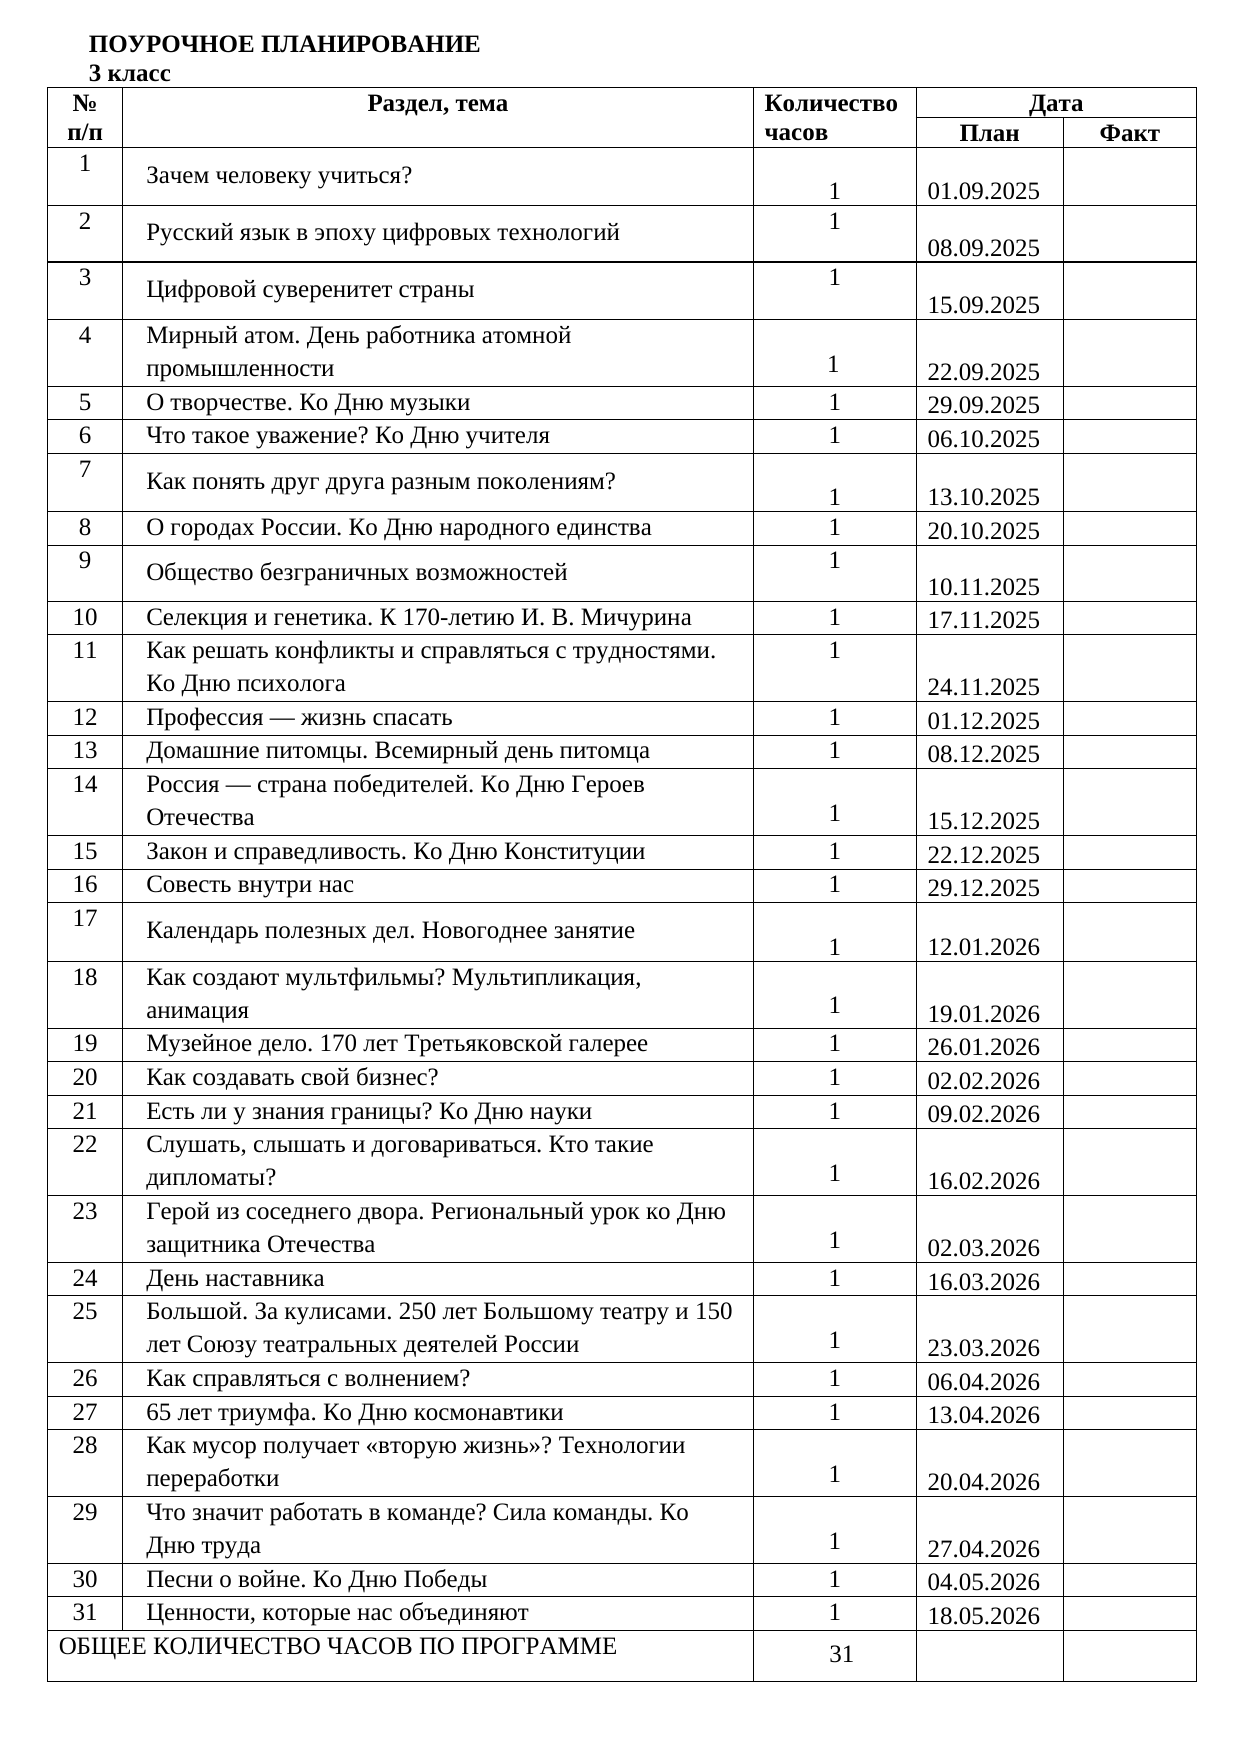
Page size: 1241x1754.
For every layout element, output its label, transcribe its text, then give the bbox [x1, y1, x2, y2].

table_cell 16.02.2026 [917, 1129, 1063, 1195]
table_cell [1064, 736, 1196, 768]
table_cell 1 [754, 702, 916, 734]
table_cell Как решать конфликты и справляться с трудностями. Ко Дню психолога [123, 635, 753, 701]
table_cell 17 [48, 903, 122, 961]
table_cell 18 [48, 962, 122, 1027]
table_cell 06.10.2025 [917, 420, 1063, 453]
table_cell 29.12.2025 [917, 870, 1063, 902]
table_cell День наставника [123, 1263, 753, 1295]
table_cell Совесть внутри нас [123, 870, 753, 902]
table_cell Как создают мультфильмы? Мультипликация, анимация [123, 962, 753, 1027]
table_cell 28 [48, 1430, 122, 1496]
table_cell 18.05.2026 [917, 1597, 1063, 1630]
table_cell 10 [48, 602, 122, 634]
text 3 класс [89, 58, 1196, 87]
table_cell [917, 1631, 1063, 1681]
table_cell Ценности, которые нас объединяют [123, 1597, 753, 1630]
table_cell План [917, 118, 1063, 147]
table_cell 1 [754, 836, 916, 868]
table_cell 20 [48, 1062, 122, 1095]
table_cell 5 [48, 387, 122, 419]
table_cell [1064, 1296, 1196, 1362]
table_cell 26.01.2026 [917, 1029, 1063, 1061]
table_cell Общество безграничных возможностей [123, 546, 753, 601]
table_cell 1 [754, 454, 916, 511]
table_cell 31 [754, 1631, 916, 1681]
table_cell 13 [48, 736, 122, 768]
table_cell 7 [48, 454, 122, 511]
table_cell 24.11.2025 [917, 635, 1063, 701]
table_cell 02.02.2026 [917, 1062, 1063, 1095]
table_cell 29.09.2025 [917, 387, 1063, 419]
table_cell 65 лет триумфа. Ко Дню космонавтики [123, 1397, 753, 1429]
table_cell 26 [48, 1363, 122, 1396]
table_cell [1064, 206, 1196, 261]
table_cell 1 [754, 1296, 916, 1362]
table_cell Как справляться с волнением? [123, 1363, 753, 1396]
table_cell 19.01.2026 [917, 962, 1063, 1027]
table_cell Русский язык в эпоху цифровых технологий [123, 206, 753, 261]
table_cell [1064, 1497, 1196, 1563]
table_cell [1064, 1631, 1196, 1681]
table_cell [1064, 962, 1196, 1027]
table_cell 06.04.2026 [917, 1363, 1063, 1396]
table_cell [1064, 769, 1196, 835]
table_cell 1 [754, 1430, 916, 1496]
table_cell Россия — страна победителей. Ко Дню Героев Отечества [123, 769, 753, 835]
table_cell 1 [754, 420, 916, 453]
table_cell 16 [48, 870, 122, 902]
table_cell [1064, 1129, 1196, 1195]
table_cell 14 [48, 769, 122, 835]
table_cell [1064, 512, 1196, 544]
table_cell О городах России. Ко Дню народного единства [123, 512, 753, 544]
table_cell Есть ли у знания границы? Ко Дню науки [123, 1096, 753, 1128]
table_cell ОБЩЕЕ КОЛИЧЕСТВО ЧАСОВ ПО ПРОГРАММЕ [48, 1631, 753, 1681]
table_cell 16.03.2026 [917, 1263, 1063, 1295]
table_cell 22 [48, 1129, 122, 1195]
table_cell [1064, 420, 1196, 453]
table_cell 08.12.2025 [917, 736, 1063, 768]
table_cell 30 [48, 1564, 122, 1596]
table_cell [1064, 635, 1196, 701]
table_cell Мирный атом. День работника атомной промышленности [123, 320, 753, 386]
table_cell 13.10.2025 [917, 454, 1063, 511]
table_cell [1064, 1564, 1196, 1596]
table_cell 25 [48, 1296, 122, 1362]
table_cell 22.12.2025 [917, 836, 1063, 868]
table_cell Календарь полезных дел. Новогоднее занятие [123, 903, 753, 961]
table_cell 1 [754, 1363, 916, 1396]
table_header Количество часов [754, 88, 916, 147]
table_cell [1064, 1430, 1196, 1496]
table_cell Цифровой суверенитет страны [123, 263, 753, 319]
table_cell 6 [48, 420, 122, 453]
table_cell 1 [754, 512, 916, 544]
table_cell 17.11.2025 [917, 602, 1063, 634]
table_cell 08.09.2025 [917, 206, 1063, 261]
table_cell [1064, 1263, 1196, 1295]
table_cell [1064, 1029, 1196, 1061]
table_cell 1 [754, 635, 916, 701]
table_cell [1064, 836, 1196, 868]
table_cell 1 [754, 320, 916, 386]
table_cell [1064, 1062, 1196, 1095]
table_cell 12.01.2026 [917, 903, 1063, 961]
table_cell 11 [48, 635, 122, 701]
table_cell 3 [48, 263, 122, 319]
table_cell 23 [48, 1196, 122, 1262]
table_cell 1 [754, 1062, 916, 1095]
table_cell 8 [48, 512, 122, 544]
table_cell 1 [754, 736, 916, 768]
table_cell 1 [754, 1196, 916, 1262]
table_cell 27 [48, 1397, 122, 1429]
table_cell [1064, 320, 1196, 386]
table_cell 22.09.2025 [917, 320, 1063, 386]
table_cell 4 [48, 320, 122, 386]
table_cell 15 [48, 836, 122, 868]
table_cell [1064, 148, 1196, 205]
table_cell 1 [754, 263, 916, 319]
table_cell 09.02.2026 [917, 1096, 1063, 1128]
table_cell 1 [754, 1597, 916, 1630]
table_cell 15.09.2025 [917, 263, 1063, 319]
table_cell 1 [754, 903, 916, 961]
table_cell 1 [754, 1397, 916, 1429]
table_cell 1 [754, 1564, 916, 1596]
table_header № п/п [48, 88, 122, 147]
table_cell Как создавать свой бизнес? [123, 1062, 753, 1095]
table_cell [1064, 1096, 1196, 1128]
table_cell 1 [754, 769, 916, 835]
table_cell 24 [48, 1263, 122, 1295]
table_cell [1064, 546, 1196, 601]
table_cell [1064, 1196, 1196, 1262]
table_cell Песни о войне. Ко Дню Победы [123, 1564, 753, 1596]
table_cell 1 [754, 148, 916, 205]
table_cell 1 [754, 1497, 916, 1563]
table_cell 10.11.2025 [917, 546, 1063, 601]
table_cell [1064, 1597, 1196, 1630]
table_header Раздел, тема [123, 88, 753, 147]
table_cell 20.04.2026 [917, 1430, 1063, 1496]
table_cell 27.04.2026 [917, 1497, 1063, 1563]
table_cell 01.09.2025 [917, 148, 1063, 205]
table_cell 13.04.2026 [917, 1397, 1063, 1429]
table_cell Зачем человеку учиться? [123, 148, 753, 205]
table_cell 31 [48, 1597, 122, 1630]
table_cell [1064, 387, 1196, 419]
table_cell [1064, 602, 1196, 634]
table_cell Большой. За кулисами. 250 лет Большому театру и 150 лет Союзу театральных деятелей России [123, 1296, 753, 1362]
table_cell 21 [48, 1096, 122, 1128]
table_cell [1064, 702, 1196, 734]
table_cell Профессия — жизнь спасать [123, 702, 753, 734]
table_cell 02.03.2026 [917, 1196, 1063, 1262]
table_cell 1 [754, 546, 916, 601]
table_cell Что значит работать в команде? Сила команды. Ко Дню труда [123, 1497, 753, 1563]
table_cell 1 [754, 962, 916, 1027]
table_cell 12 [48, 702, 122, 734]
table_cell 15.12.2025 [917, 769, 1063, 835]
table_cell 1 [754, 387, 916, 419]
table_cell Что такое уважение? Ко Дню учителя [123, 420, 753, 453]
table_cell Герой из соседнего двора. Региональный урок ко Дню защитника Отечества [123, 1196, 753, 1262]
table_cell Слушать, слышать и договариваться. Кто такие дипломаты? [123, 1129, 753, 1195]
text ПОУРОЧНОЕ ПЛАНИРОВАНИЕ [89, 29, 1196, 58]
table_header Дата [917, 88, 1196, 117]
table_cell Музейное дело. 170 лет Третьяковской галерее [123, 1029, 753, 1061]
table_cell 23.03.2026 [917, 1296, 1063, 1362]
table_cell 29 [48, 1497, 122, 1563]
table_cell 20.10.2025 [917, 512, 1063, 544]
table_cell [1064, 903, 1196, 961]
table_cell 04.05.2026 [917, 1564, 1063, 1596]
table_cell Закон и справедливость. Ко Дню Конституции [123, 836, 753, 868]
table_cell 1 [754, 1263, 916, 1295]
table_cell 19 [48, 1029, 122, 1061]
table_cell Селекция и генетика. К 170-летию И. В. Мичурина [123, 602, 753, 634]
table_cell [1064, 454, 1196, 511]
table_cell 01.12.2025 [917, 702, 1063, 734]
table_cell [1064, 1363, 1196, 1396]
table_cell Как понять друг друга разным поколениям? [123, 454, 753, 511]
table_cell Домашние питомцы. Всемирный день питомца [123, 736, 753, 768]
table_cell 1 [754, 1029, 916, 1061]
table_cell [1064, 870, 1196, 902]
table_cell 1 [754, 870, 916, 902]
table_cell 1 [754, 206, 916, 261]
table_cell [1064, 263, 1196, 319]
table_cell 9 [48, 546, 122, 601]
table_cell [1064, 1397, 1196, 1429]
table_cell Факт [1064, 118, 1196, 147]
table_cell 1 [754, 1096, 916, 1128]
table_cell 2 [48, 206, 122, 261]
table_cell 1 [754, 602, 916, 634]
table_cell 1 [48, 148, 122, 205]
table_cell Как мусор получает «вторую жизнь»? Технологии переработки [123, 1430, 753, 1496]
table_cell 1 [754, 1129, 916, 1195]
table_cell О творчестве. Ко Дню музыки [123, 387, 753, 419]
